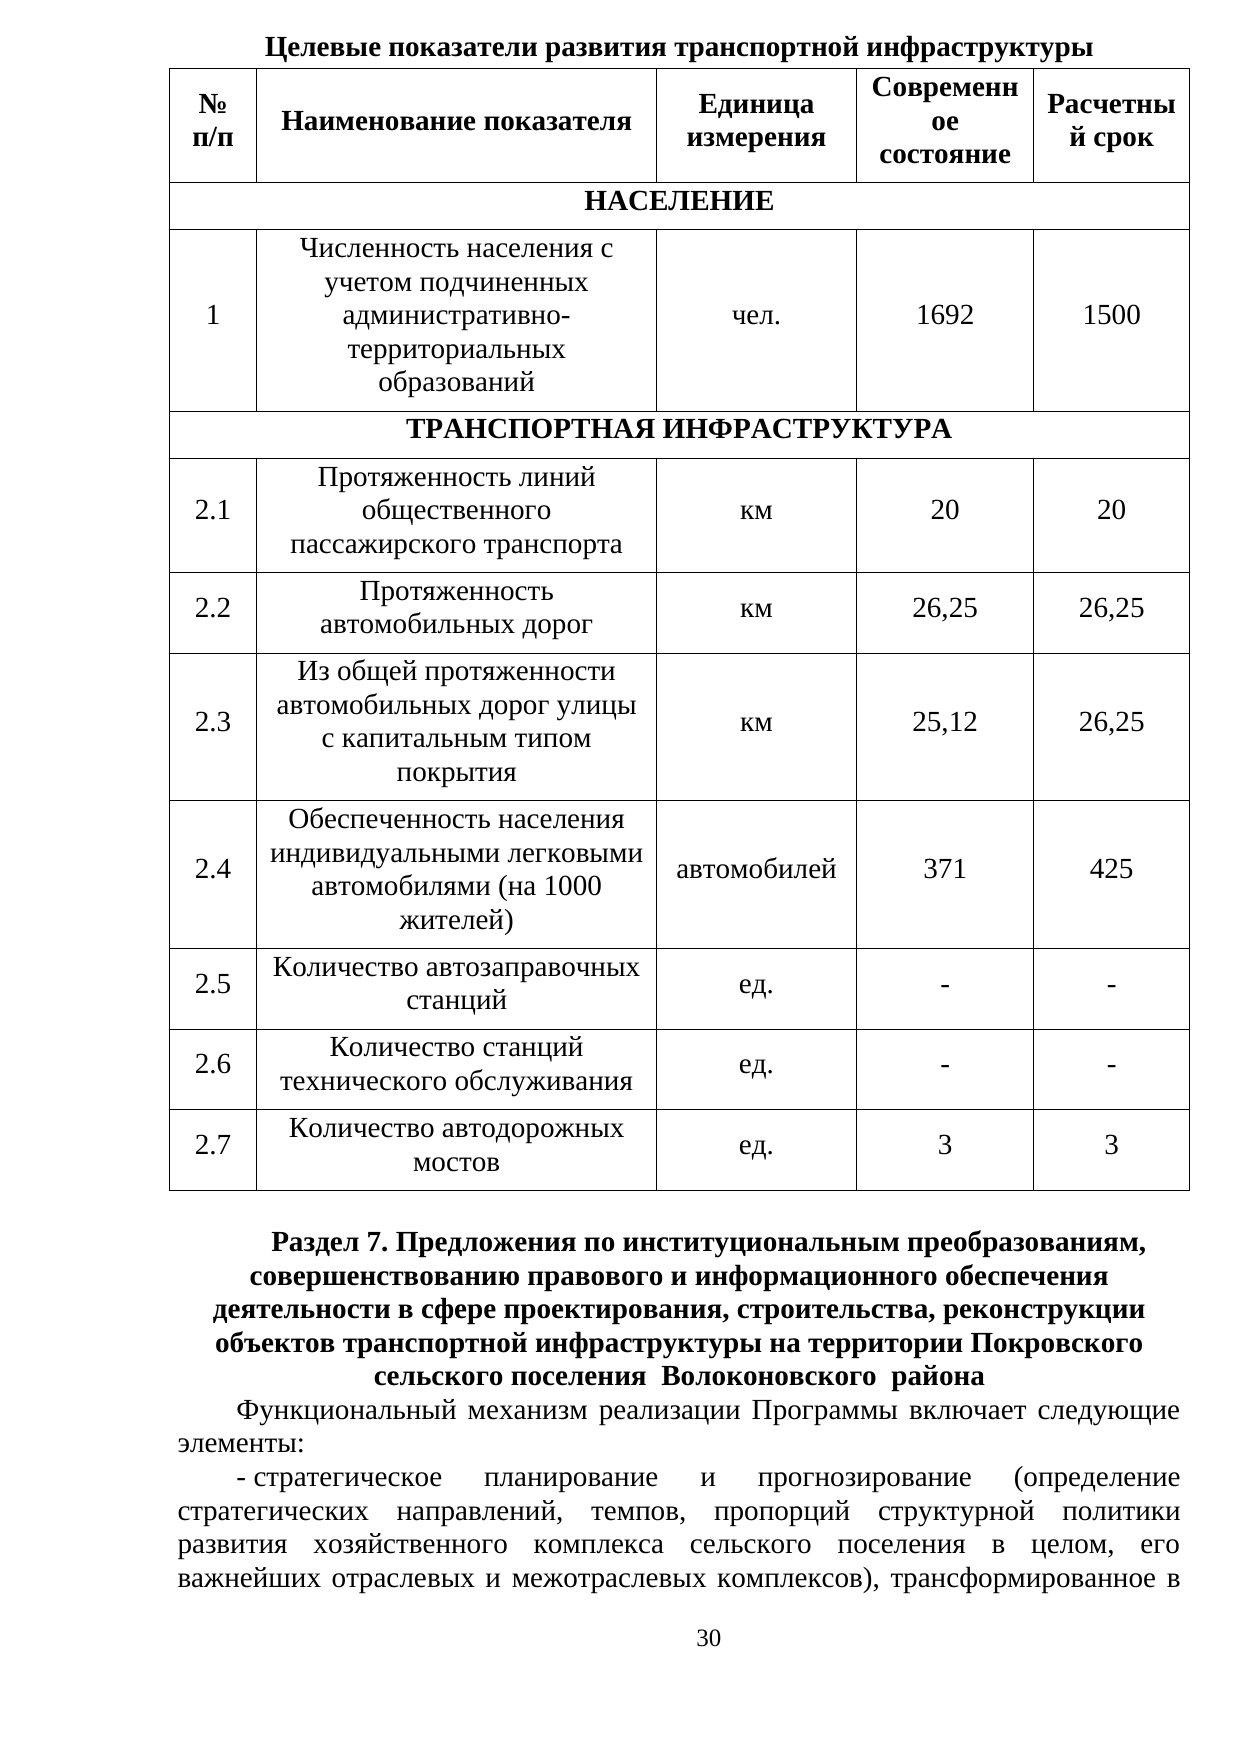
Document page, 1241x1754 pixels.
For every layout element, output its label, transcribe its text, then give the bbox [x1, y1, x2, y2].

table_cell - [1034, 949, 1189, 1028]
table_cell км [657, 573, 856, 652]
table_cell Количество автозаправочных станций [257, 949, 656, 1028]
text Функциональный механизм реализации Программы включает следующие элементы: [177, 1392, 1181, 1459]
table_header № п/п [170, 69, 256, 182]
table_header Наименование показателя [257, 69, 656, 182]
table_cell - [1034, 1030, 1189, 1109]
table_cell 20 [1034, 459, 1189, 572]
table_header Современное состояние [857, 69, 1033, 182]
table_cell км [657, 459, 856, 572]
table_cell автомобилей [657, 801, 856, 948]
table_cell Количество станций технического обслуживания [257, 1030, 656, 1109]
table_cell ед. [657, 1110, 856, 1190]
table_cell 1500 [1034, 230, 1189, 411]
table_cell Протяженность автомобильных дорог [257, 573, 656, 652]
table_cell чел. [657, 230, 856, 411]
table_cell 371 [857, 801, 1033, 948]
table_cell км [657, 654, 856, 800]
table_cell 2.4 [170, 801, 256, 948]
table_cell 2.2 [170, 573, 256, 652]
table_cell 3 [857, 1110, 1033, 1190]
table_cell НАСЕЛЕНИЕ [170, 183, 1189, 229]
table_cell ед. [657, 1030, 856, 1109]
table_cell 425 [1034, 801, 1189, 948]
table_cell Обеспеченность населения индивидуальными легковыми автомобилями (на 1000 жителей) [257, 801, 656, 948]
table_cell 2.5 [170, 949, 256, 1028]
table_cell - [857, 949, 1033, 1028]
table_cell 2.3 [170, 654, 256, 800]
table_cell Численность населения с учетом подчиненных административно-территориальных образований [257, 230, 656, 411]
table_cell Протяженность линий общественного пассажирского транспорта [257, 459, 656, 572]
table_header Расчетный срок [1034, 69, 1189, 182]
table_cell 26,25 [857, 573, 1033, 652]
table_cell ед. [657, 949, 856, 1028]
table_cell 1 [170, 230, 256, 411]
table_cell 1692 [857, 230, 1033, 411]
table_cell 2.1 [170, 459, 256, 572]
table_cell 26,25 [1034, 654, 1189, 800]
table_cell - [857, 1030, 1033, 1109]
table_header Единица измерения [657, 69, 856, 182]
table_cell 2.6 [170, 1030, 256, 1109]
table_cell 2.7 [170, 1110, 256, 1190]
table_cell 25,12 [857, 654, 1033, 800]
table_cell Количество автодорожных мостов [257, 1110, 656, 1190]
table_cell Из общей протяженности автомобильных дорог улицы с капитальным типом покрытия [257, 654, 656, 800]
text Раздел 7. Предложения по институциональным преобразованиям, совершенствованию правового и информационного обеспечения деятельности в сфере проектирования, строительства, реконструкции объектов транспортной инфраструктуры на территории Покровского сельского поселения Волоконовского района [177, 1224, 1181, 1392]
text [177, 1459, 1181, 1593]
table_cell ТРАНСПОРТНАЯ ИНФРАСТРУКТУРА [170, 412, 1189, 458]
table_cell 3 [1034, 1110, 1189, 1190]
table_cell 26,25 [1034, 573, 1189, 652]
table_cell 20 [857, 459, 1033, 572]
text Целевые показатели развития транспортной инфраструктуры [177, 29, 1181, 63]
